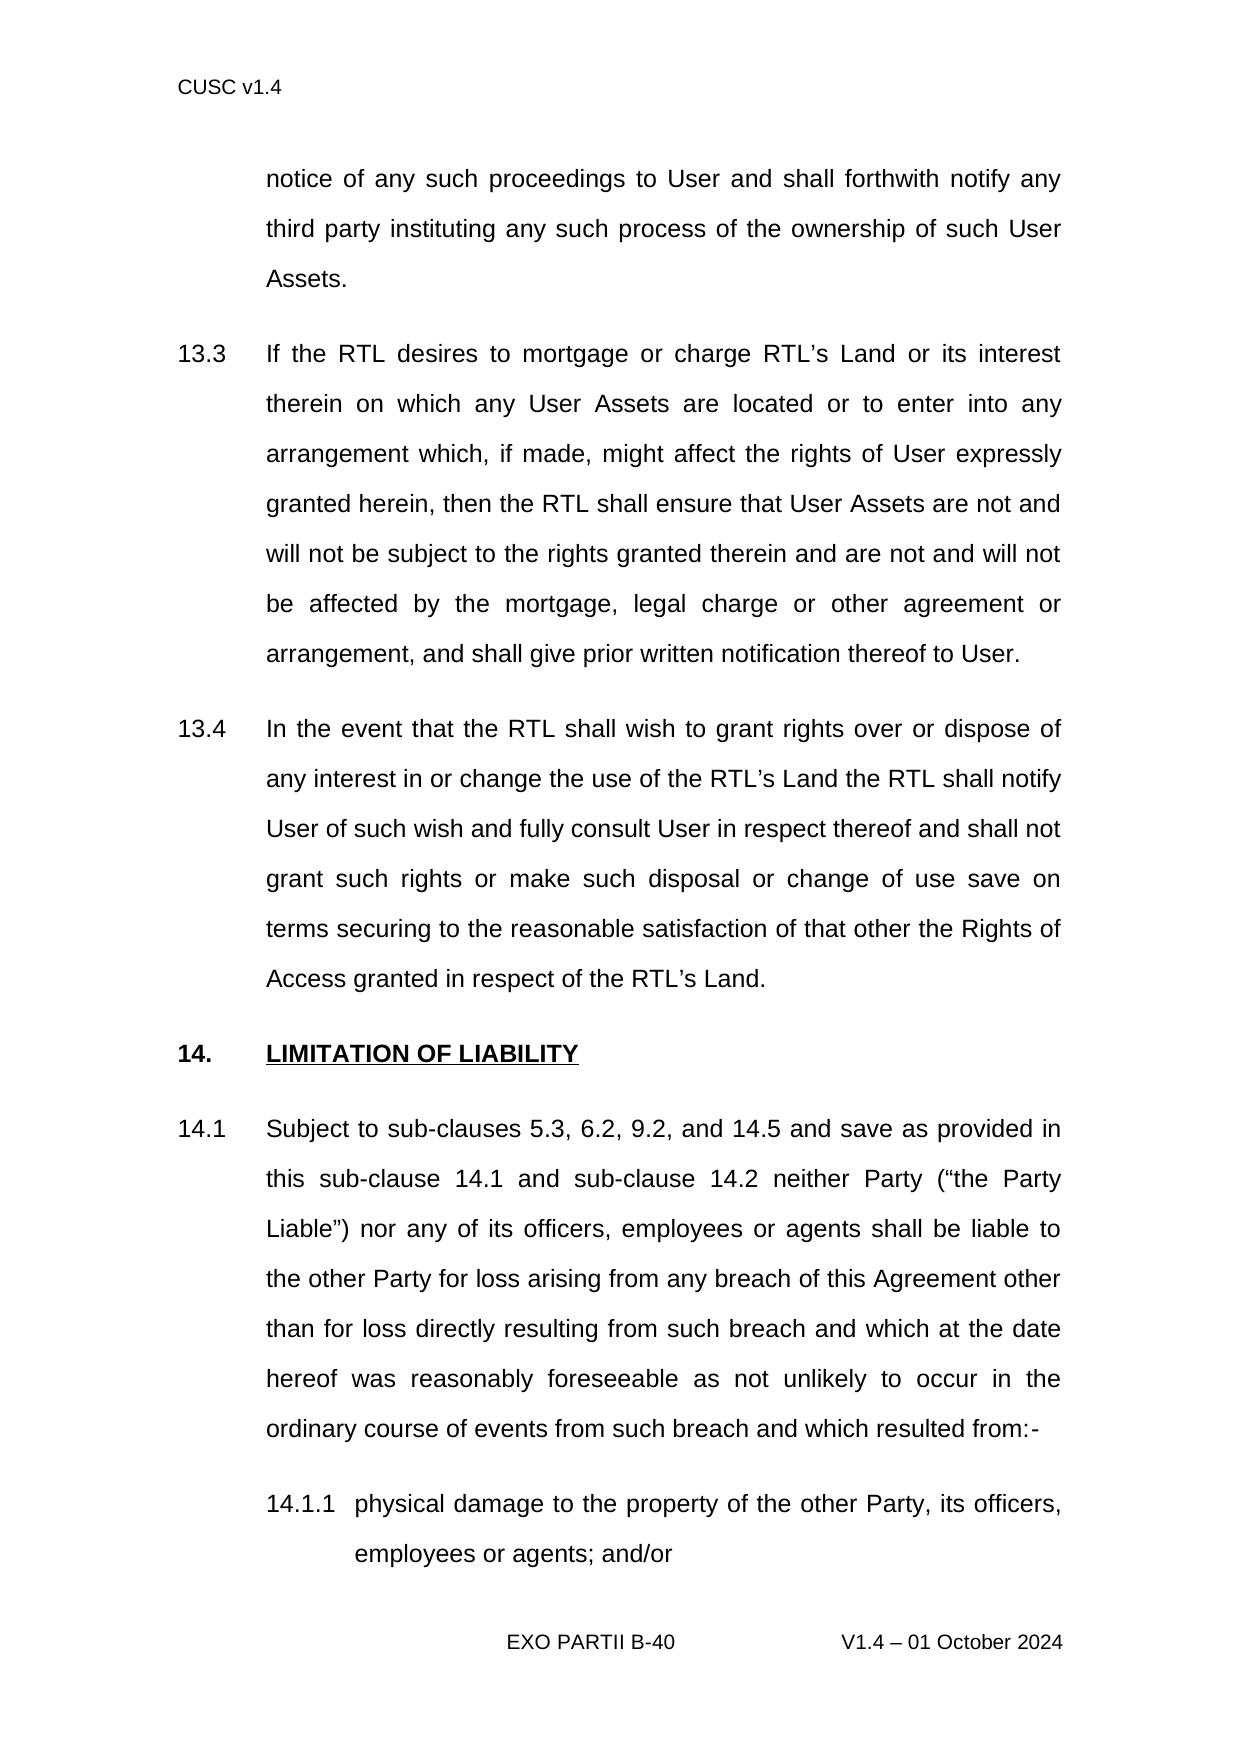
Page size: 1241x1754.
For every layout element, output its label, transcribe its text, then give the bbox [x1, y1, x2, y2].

text 14. LIMITATION OF LIABILITY [177, 1023, 1063, 1073]
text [177, 148, 1063, 298]
text 14.1.1 physical damage to the property of the other Party, its officers, employees or agents; and/or [266, 1473, 1063, 1573]
text 13.3 If the RTL desires to mortgage or charge RTL’s Land or its interest therein on which any User Assets are located or to enter into any arrangement which, if made, might affect the rights of User expressly granted herein, then the RTL shall ensure that User Assets are not and will not be subject to the rights granted therein and are not and will not be affected by the mortgage, legal charge or other agreement or arrangement, and shall give prior written notification thereof to User. [177, 323, 1063, 673]
text 13.4 In the event that the RTL shall wish to grant rights over or dispose of any interest in or change the use of the RTL’s Land the RTL shall notify User of such wish and fully consult User in respect thereof and shall not grant such rights or make such disposal or change of use save on terms securing to the reasonable satisfaction of that other the Rights of Access granted in respect of the RTL’s Land. [177, 698, 1063, 998]
text 14.1 Subject to sub-clauses 5.3, 6.2, 9.2, and 14.5 and save as provided in this sub-clause 14.1 and sub-clause 14.2 neither Party (“the Party Liable”) nor any of its officers, employees or agents shall be liable to the other Party for loss arising from any breach of this Agreement other than for loss directly resulting from such breach and which at the date hereof was reasonably foreseeable as not unlikely to occur in the ordinary course of events from such breach and which resulted from:- [177, 1098, 1063, 1448]
